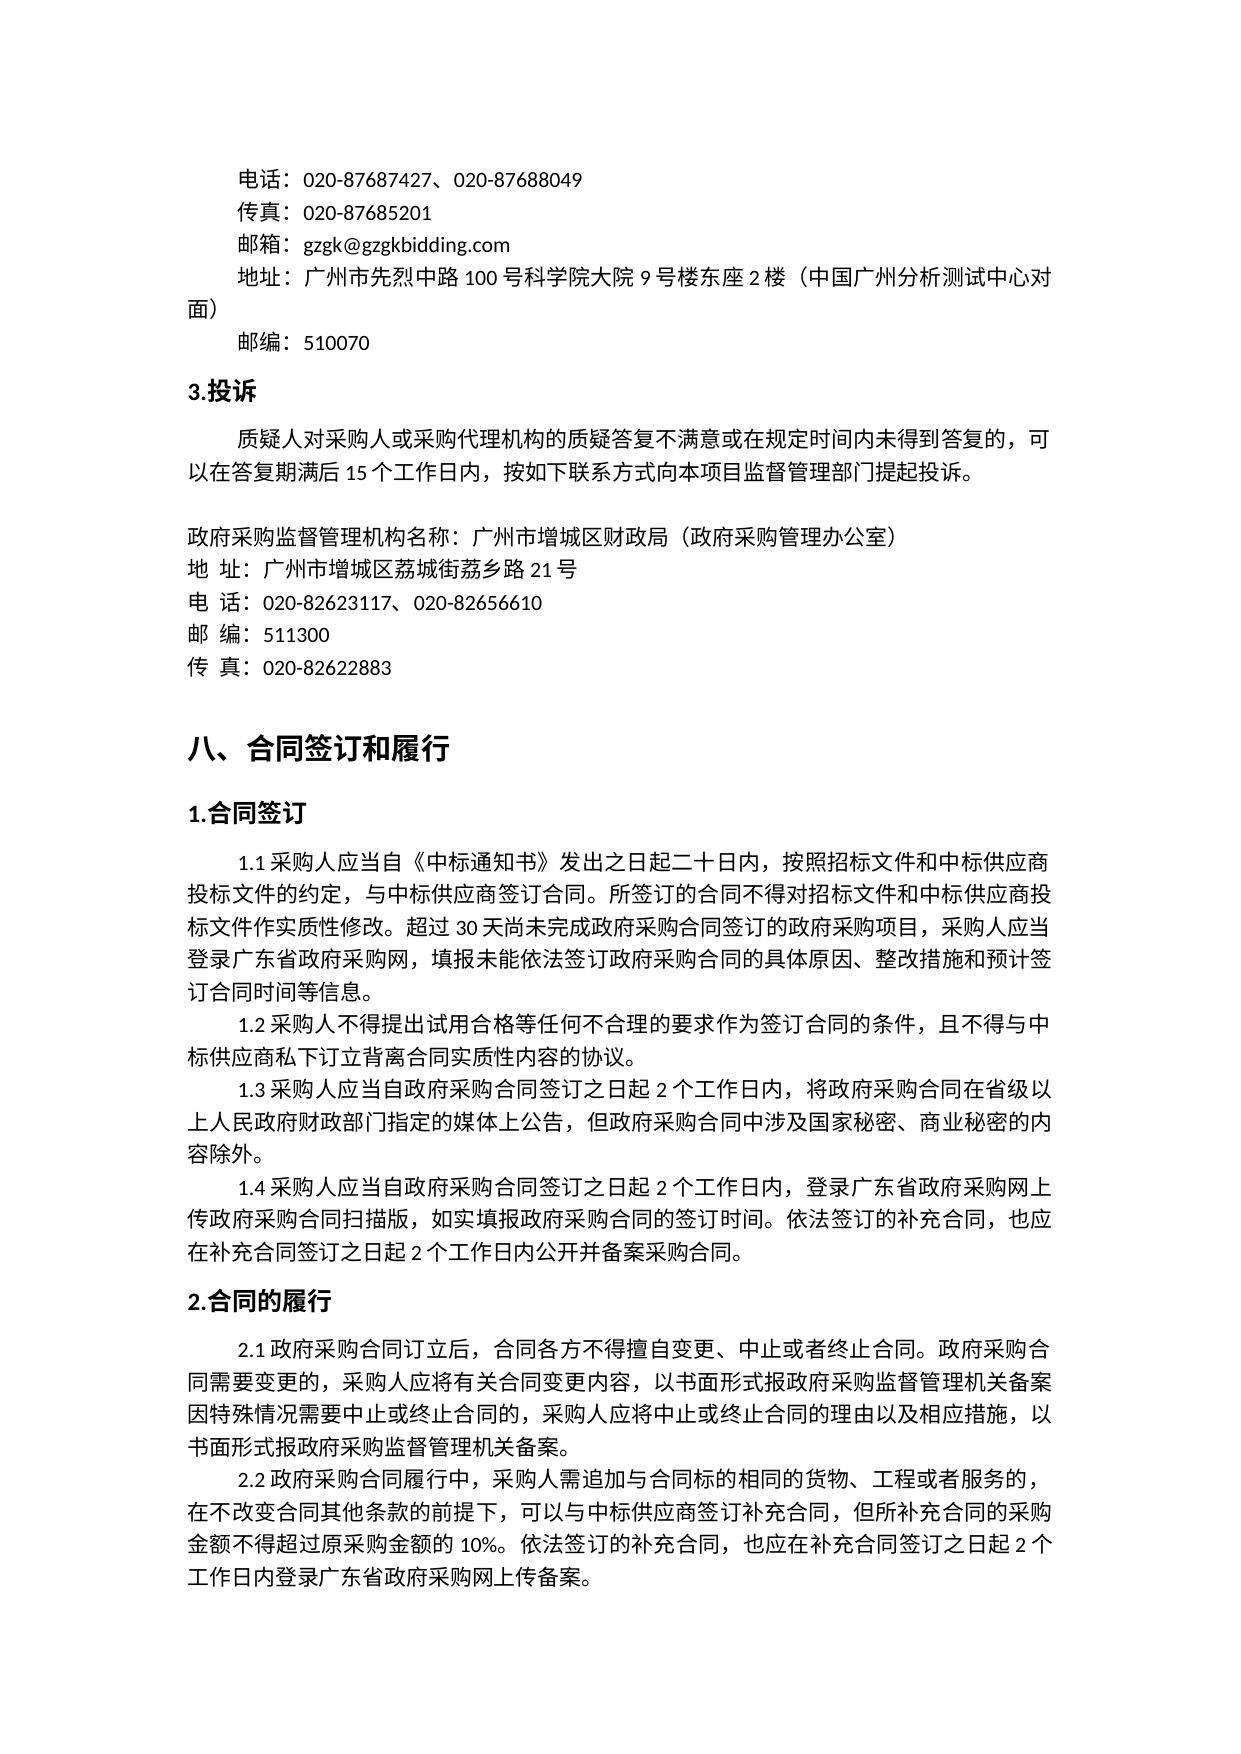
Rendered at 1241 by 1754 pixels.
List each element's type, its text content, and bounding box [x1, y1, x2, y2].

text 1.1采购人应当自《中标通知书》发出之日起二十日内，按照招标文件和中标供应商投标文件的约定，与中标供应商签订合同。所签订的合同不得对招标文件和中标供应商投标文件作实质性修改。超过30天尚未完成政府采购合同签订的政府采购项目，采购人应当登录广东省政府采购网，填报未能依法签订政府采购合同的具体原因、整改措施和预计签订合同时间等信息。 [187, 844, 1053, 1007]
text 1.合同签订 [187, 779, 1053, 844]
text 2.合同的履行 [187, 1267, 1053, 1332]
text 传真：020-87685201 [187, 194, 1053, 227]
text 2.2政府采购合同履行中，采购人需追加与合同标的相同的货物、工程或者服务的，在不改变合同其他条款的前提下，可以与中标供应商签订补充合同，但所补充合同的采购金额不得超过原采购金额的10%。依法签订的补充合同，也应在补充合同签订之日起2个工作日内登录广东省政府采购网上传备案。 [187, 1462, 1053, 1592]
text 政府采购监督管理机构名称：广州市增城区财政局（政府采购管理办公室） [187, 519, 1053, 552]
text 1.2采购人不得提出试用合格等任何不合理的要求作为签订合同的条件，且不得与中标供应商私下订立背离合同实质性内容的协议。 [187, 1007, 1053, 1072]
text 质疑人对采购人或采购代理机构的质疑答复不满意或在规定时间内未得到答复的，可以在答复期满后15个工作日内，按如下联系方式向本项目监督管理部门提起投诉。 [187, 422, 1053, 487]
text 3.投诉 [187, 357, 1053, 422]
text 邮 编：511300 [187, 617, 1053, 649]
text 地址：广州市先烈中路100号科学院大院9号楼东座2楼（中国广州分析测试中心对面） [187, 259, 1053, 324]
text 1.4采购人应当自政府采购合同签订之日起2个工作日内，登录广东省政府采购网上传政府采购合同扫描版，如实填报政府采购合同的签订时间。依法签订的补充合同，也应在补充合同签订之日起2个工作日内公开并备案采购合同。 [187, 1169, 1053, 1267]
text 邮箱：gzgk@gzgkbidding.com [187, 227, 1053, 259]
text 地 址：广州市增城区荔城街荔乡路21号 [187, 552, 1053, 584]
text 电 话：020-82623117、020-82656610 [187, 584, 1053, 617]
text 1.3采购人应当自政府采购合同签订之日起2个工作日内，将政府采购合同在省级以上人民政府财政部门指定的媒体上公告，但政府采购合同中涉及国家秘密、商业秘密的内容除外。 [187, 1072, 1053, 1169]
text 邮编：510070 [187, 324, 1053, 357]
text 传 真：020-82622883 [187, 649, 1053, 682]
text 2.1政府采购合同订立后，合同各方不得擅自变更、中止或者终止合同。政府采购合同需要变更的，采购人应将有关合同变更内容，以书面形式报政府采购监督管理机关备案；因特殊情况需要中止或终止合同的，采购人应将中止或终止合同的理由以及相应措施，以书面形式报政府采购监督管理机关备案。 [187, 1332, 1053, 1462]
text 八、合同签订和履行 [187, 714, 1053, 779]
text 电话：020-87687427、020-87688049 [187, 162, 1053, 194]
